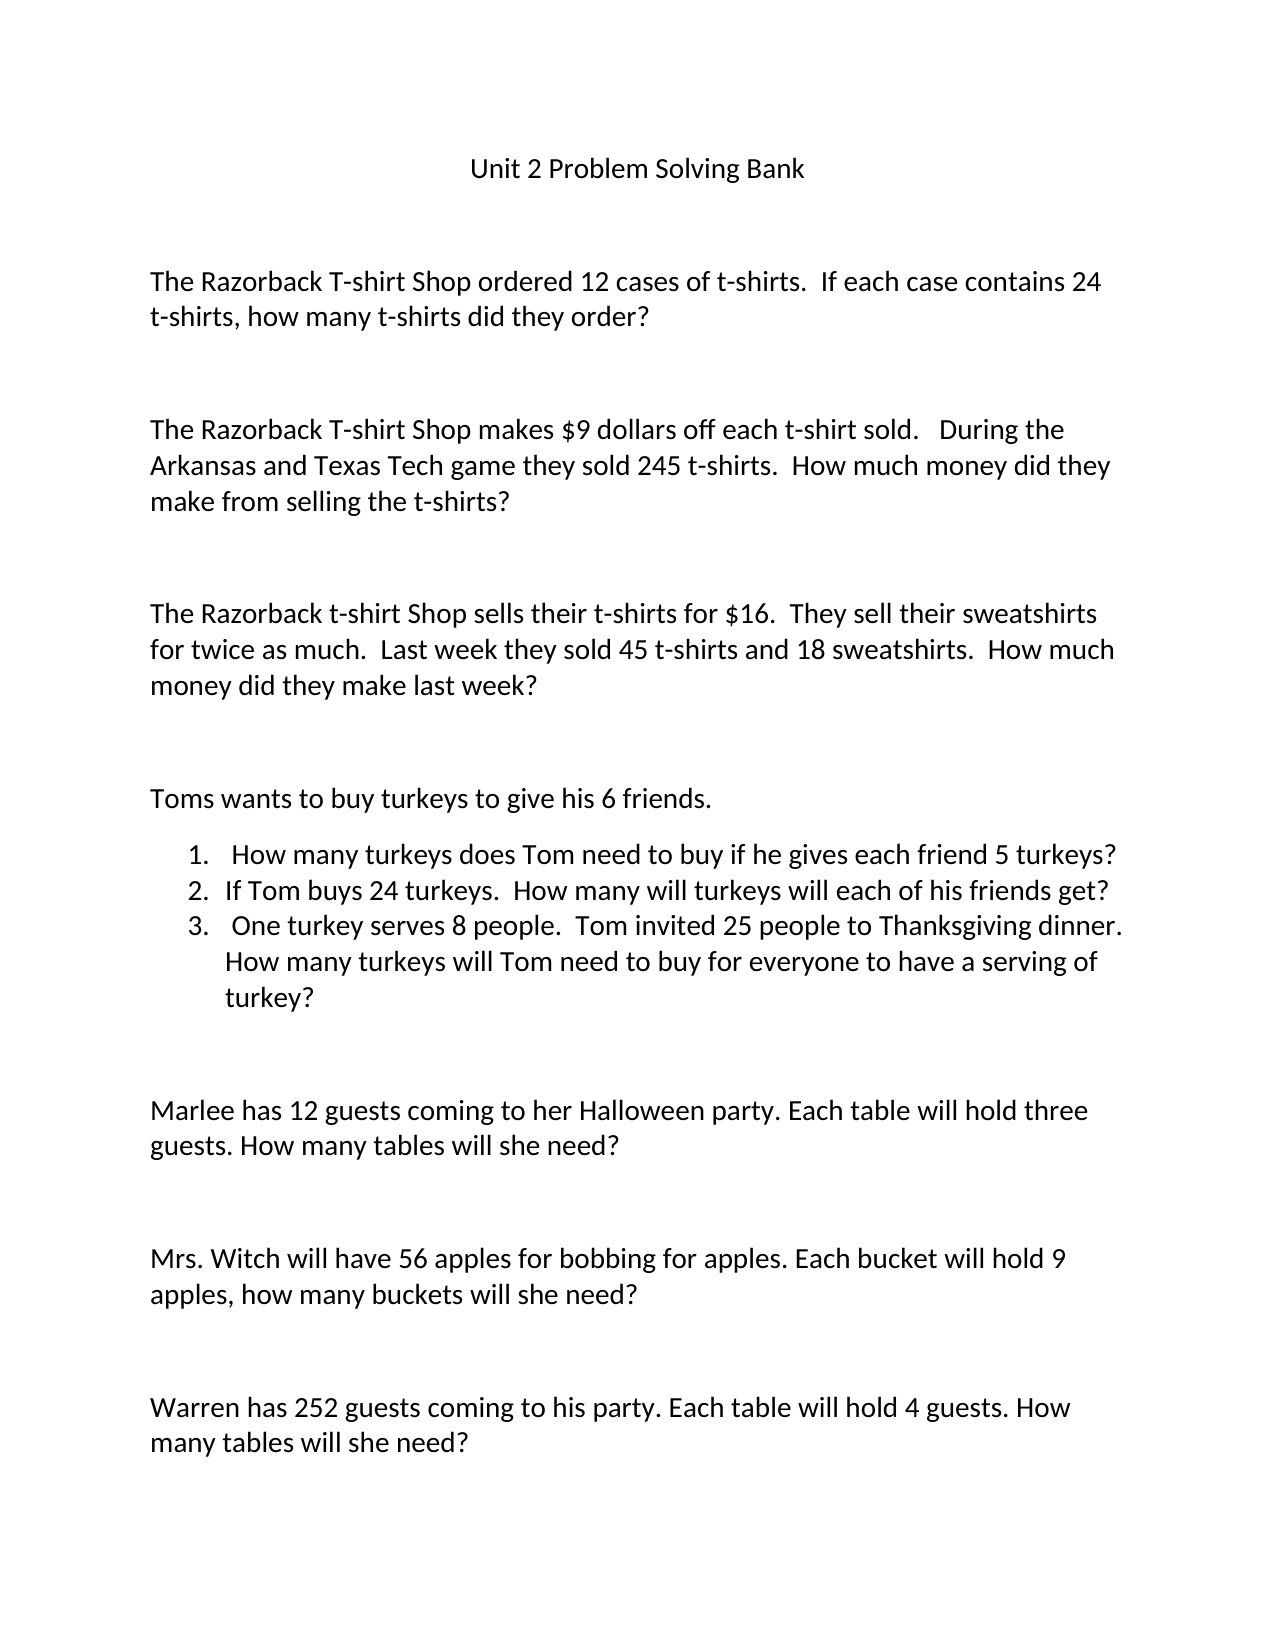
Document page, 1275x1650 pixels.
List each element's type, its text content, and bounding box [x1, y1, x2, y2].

text The Razorback T-shirt Shop makes $9 dollars off each t-shirt sold. During the Arkansas and Texas Tech game they sold 245 t-shirts. How much money did they make from selling the t-shirts? [150, 411, 1125, 518]
list How many turkeys does Tom need to buy if he gives each friend 5 turkeys? [187, 836, 1125, 872]
text Marlee has 12 guests coming to her Halloween party. Each table will hold three guests. How many tables will she need? [150, 1092, 1125, 1163]
text Mrs. Witch will have 56 apples for bobbing for apples. Each bucket will hold 9 apples, how many buckets will she need? [150, 1240, 1125, 1311]
text The Razorback T-shirt Shop ordered 12 cases of t-shirts. If each case contains 24 t-shirts, how many t-shirts did they order? [150, 263, 1125, 334]
text The Razorback t-shirt Shop sells their t-shirts for $16. They sell their sweatshirts for twice as much. Last week they sold 45 t-shirts and 18 sweatshirts. How much money did they make last week? [150, 596, 1125, 702]
text Warren has 252 guests coming to his party. Each table will hold 4 guests. How many tables will she need? [150, 1389, 1125, 1460]
list If Tom buys 24 turkeys. How many will turkeys will each of his friends get? [187, 872, 1125, 907]
list One turkey serves 8 people. Tom invited 25 people to Thanksgiving dinner. How many turkeys will Tom need to buy for everyone to have a serving of turkey? [187, 907, 1125, 1014]
text Unit 2 Problem Solving Bank [150, 150, 1125, 186]
text Toms wants to buy turkeys to give his 6 friends. [150, 780, 1125, 815]
